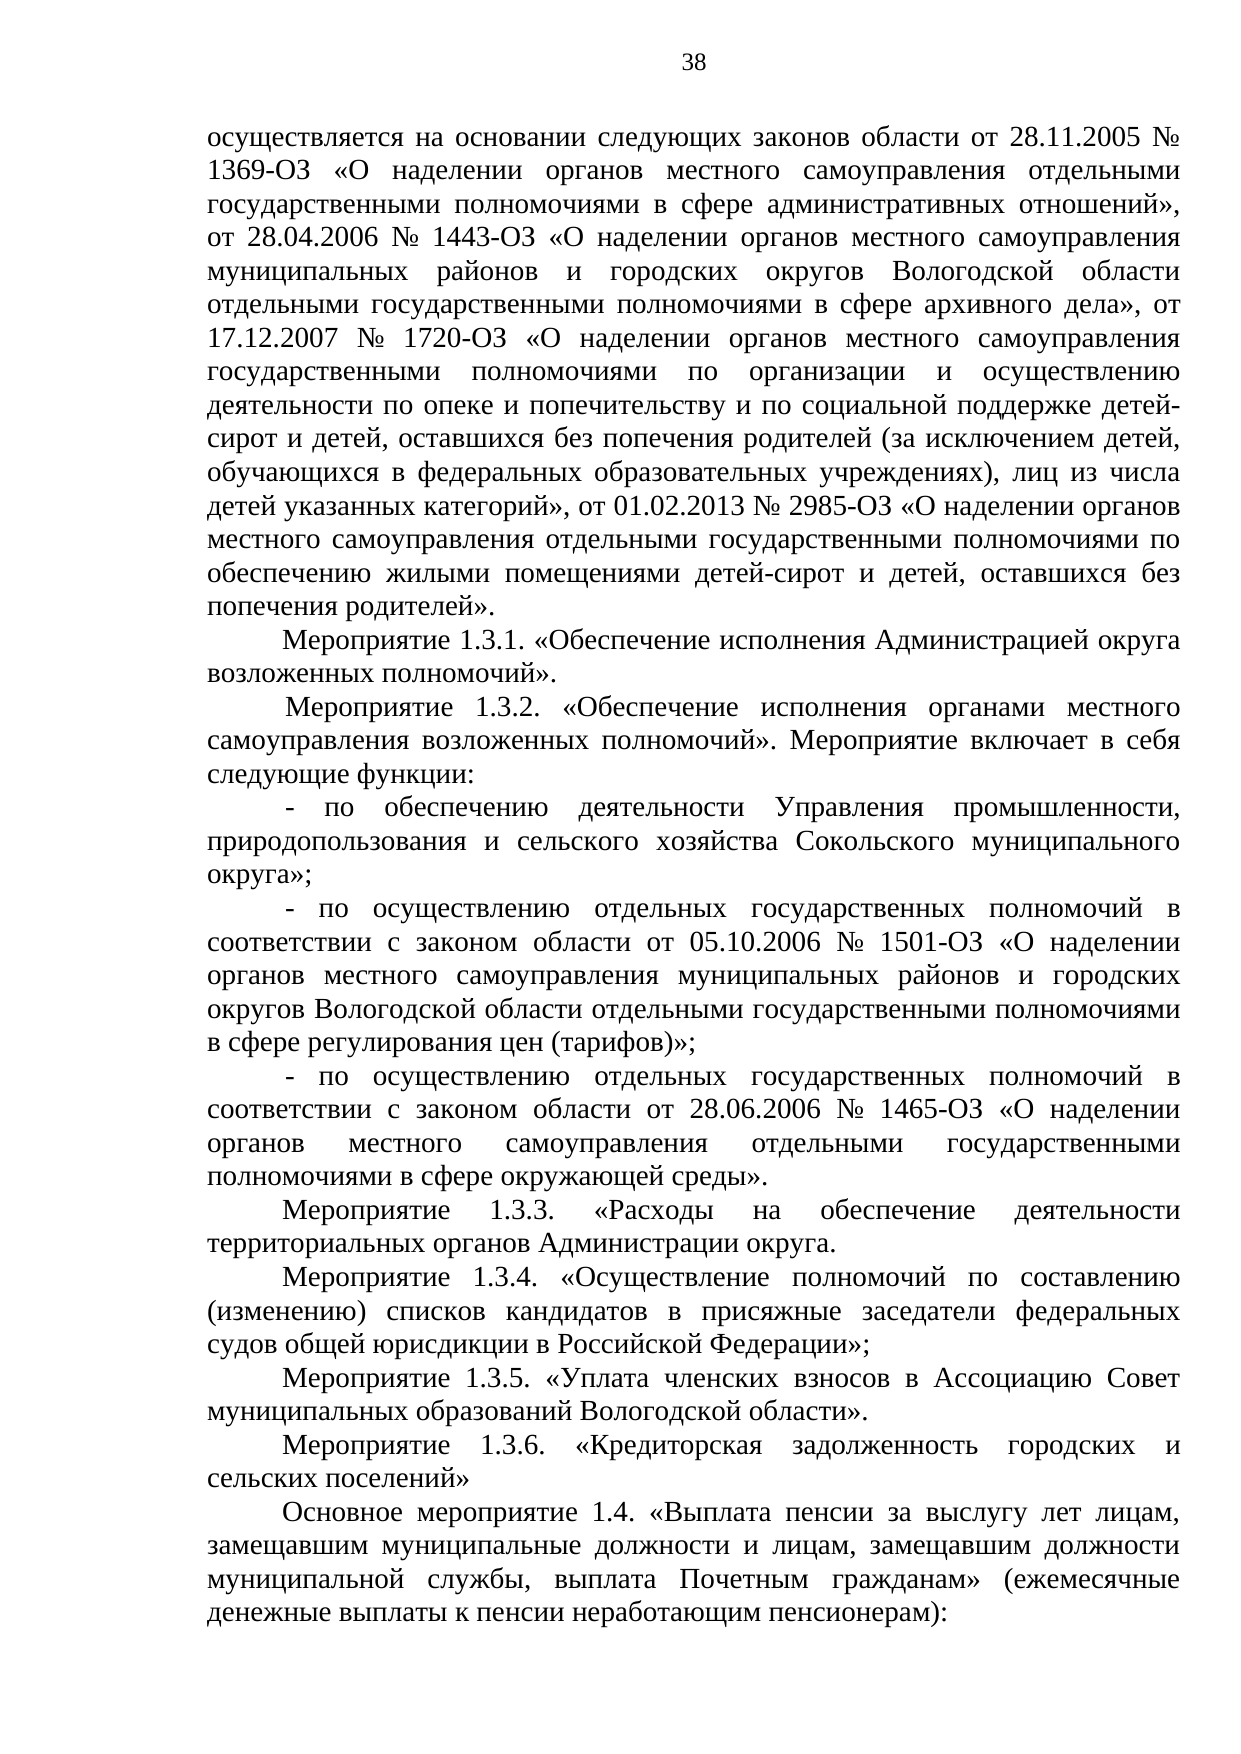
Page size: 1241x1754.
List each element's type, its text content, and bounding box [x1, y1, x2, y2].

text - по обеспечению деятельности Управления промышленности, природопользования и сельского хозяйства Сокольского муниципального округа»; [207, 789, 1181, 890]
text Мероприятие 1.3.3. «Расходы на обеспечение деятельности территориальных органов Администрации округа. [207, 1192, 1181, 1259]
text Мероприятие 1.3.5. «Уплата членских взносов в Ассоциацию Совет муниципальных образований Вологодской области». [207, 1360, 1181, 1427]
text Мероприятие 1.3.1. «Обеспечение исполнения Администрацией округа возложенных полномочий». [207, 622, 1181, 689]
text Мероприятие 1.3.4. «Осуществление полномочий по составлению (изменению) списков кандидатов в присяжные заседатели федеральных судов общей юрисдикции в Российской Федерации»; [207, 1259, 1181, 1360]
text Мероприятие 1.3.6. «Кредиторская задолженность городских и сельских поселений» [207, 1427, 1181, 1494]
text Основное мероприятие 1.4. «Выплата пенсии за выслугу лет лицам, замещавшим муниципальные должности и лицам, замещавшим должности муниципальной службы, выплата Почетным гражданам» (ежемесячные денежные выплаты к пенсии неработающим пенсионерам): [207, 1494, 1181, 1628]
text - по осуществлению отдельных государственных полномочий в соответствии с законом области от 28.06.2006 № 1465-ОЗ «О наделении органов местного самоуправления отдельными государственными полномочиями в сфере окружающей среды». [207, 1058, 1181, 1192]
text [207, 119, 1181, 622]
text - по осуществлению отдельных государственных полномочий в соответствии с законом области от 05.10.2006 № 1501-ОЗ «О наделении органов местного самоуправления муниципальных районов и городских округов Вологодской области отдельными государственными полномочиями в сфере регулирования цен (тарифов)»; [207, 890, 1181, 1058]
text Мероприятие 1.3.2. «Обеспечение исполнения органами местного самоуправления возложенных полномочий». Мероприятие включает в себя следующие функции: [207, 689, 1181, 789]
